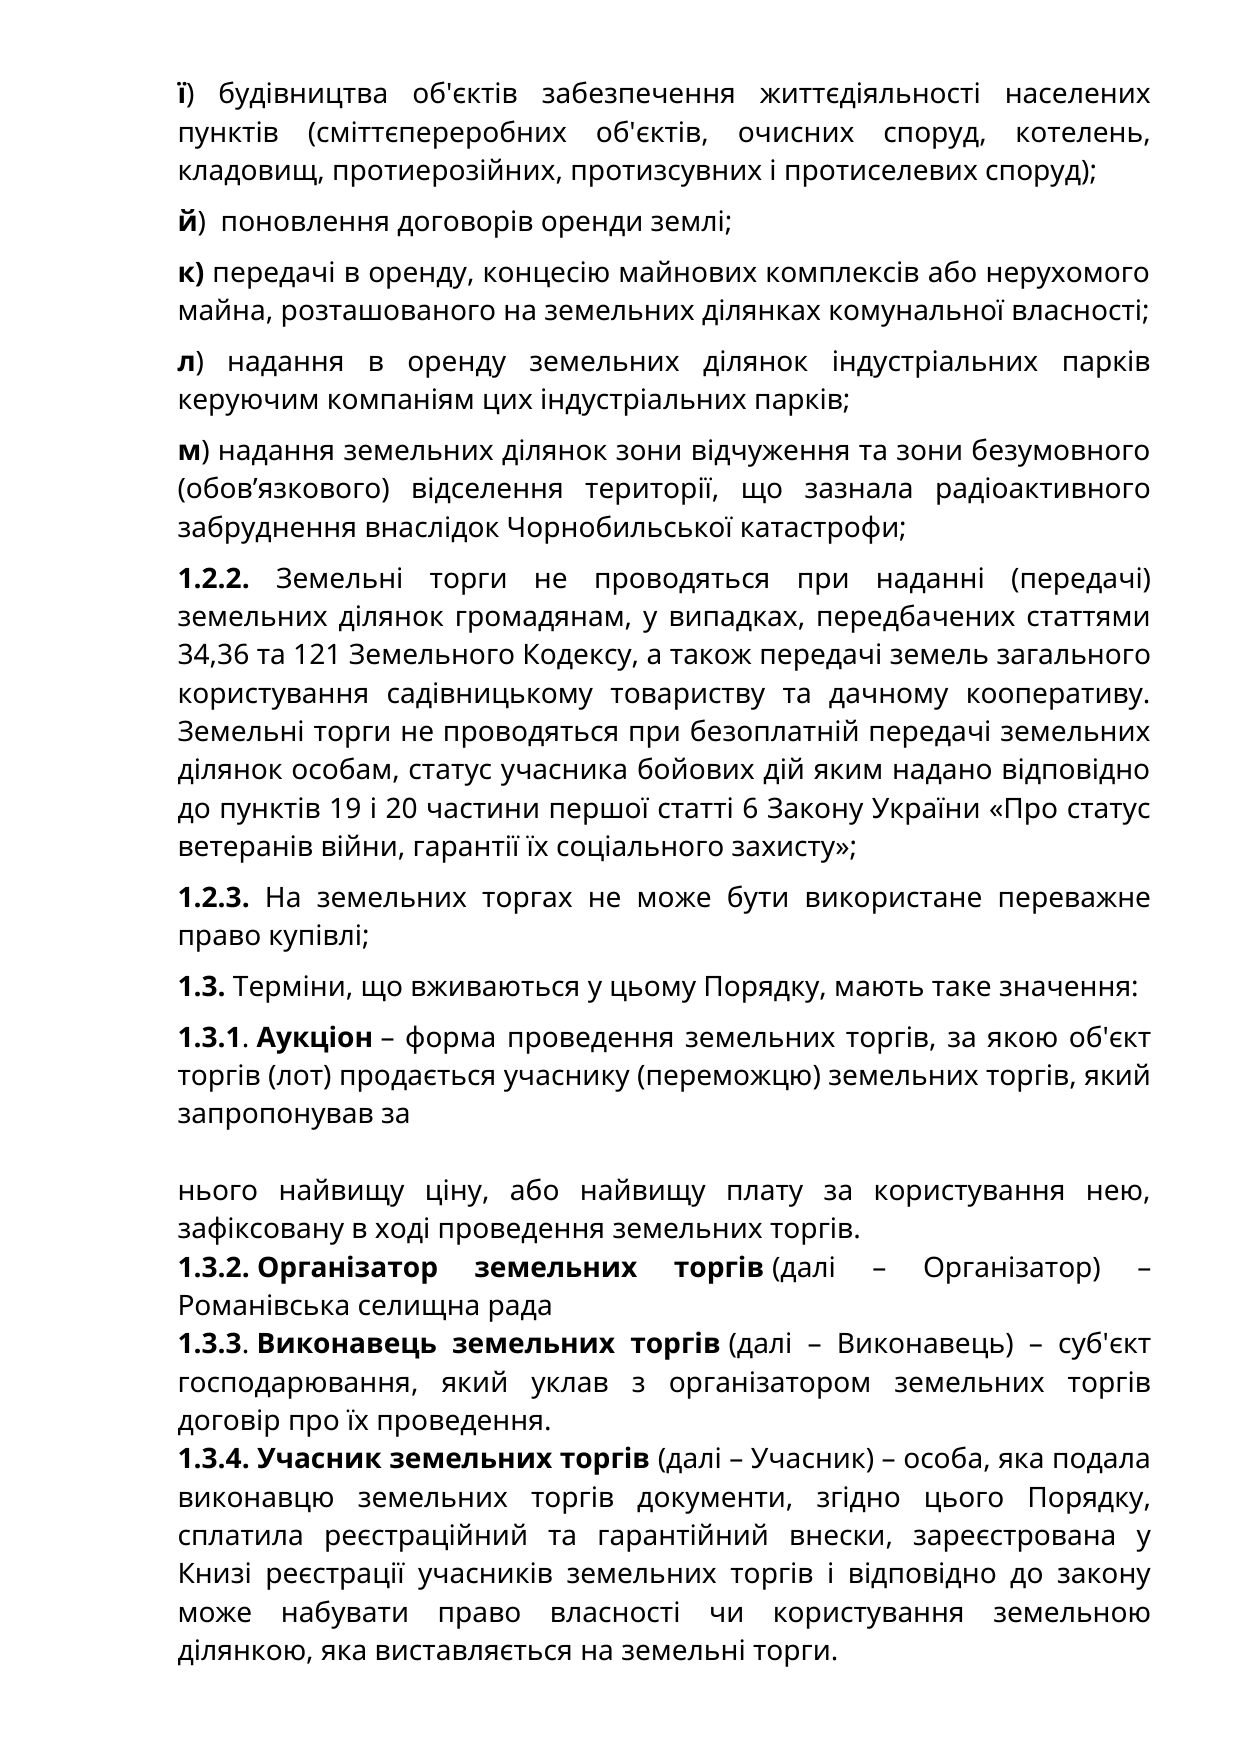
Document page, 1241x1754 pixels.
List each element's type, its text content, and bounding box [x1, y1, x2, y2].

text л) надання в оренду земельних ділянок індустріальних парків керуючим компаніям цих індустріальних парків; [177, 341, 1152, 418]
text 1.3.4. Учасник земельних торгів (далі – Учасник) – особа, яка подала виконавцю земельних торгів документи, згідно цього Порядку, сплатила реєстраційний та гарантійний внески, зареєстрована у Книзі реєстрації учасників земельних торгів і відповідно до закону може набувати право власності чи користування земельною ділянкою, яка виставляється на земельні торги. [177, 1439, 1152, 1669]
text 1.3.2. Організатор земельних торгів (далі – Організатор) – Романівська селищна рада [177, 1247, 1152, 1324]
text 1.3. Терміни, що вживаються у цьому Порядку, мають таке значення: [177, 966, 1152, 1005]
text й) поновлення договорів оренди землі; [177, 201, 1152, 240]
text м) надання земельних ділянок зони відчуження та зони безумовного (обов’язкового) відселення території, що зазнала радіоактивного забруднення внаслідок Чорнобильської катастрофи; [177, 431, 1152, 546]
text нього найвищу ціну, або найвищу плату за користування нею, зафіксовану в ході проведення земельних торгів. [177, 1171, 1152, 1247]
text ї) будівництва об'єктів забезпечення життєдіяльності населених пунктів (сміттєпереробних об'єктів, очисних споруд, котелень, кладовищ, протиерозійних, протизсувних і протиселевих споруд); [177, 74, 1152, 189]
text 1.2.2. Земельні торги не проводяться при наданні (передачі) земельних ділянок громадянам, у випадках, передбачених статтями 34,36 та 121 Земельного Кодексу, а також передачі земель загального користування садівницькому товариству та дачному кооперативу. Земельні торги не проводяться при безоплатній передачі земельних ділянок особам, статус учасника бойових дій яким надано відповідно до пунктів 19 і 20 частини першої статті 6 Закону України «Про статус ветеранів війни, гарантії їх соціального захисту»; [177, 558, 1152, 865]
text 1.3.3. Виконавець земельних торгів (далі – Виконавець) – суб'єкт господарювання, який уклав з організатором земельних торгів договір про їх проведення. [177, 1324, 1152, 1439]
text к) передачі в оренду, концесію майнових комплексів або нерухомого майна, розташованого на земельних ділянках комунальної власності; [177, 252, 1152, 329]
text 1.3.1. Аукціон – форма проведення земельних торгів, за якою об'єкт торгів (лот) продається учаснику (переможцю) земельних торгів, який запропонував за [177, 1017, 1152, 1132]
text 1.2.3. На земельних торгах не може бути використане переважне право купівлі; [177, 877, 1152, 954]
